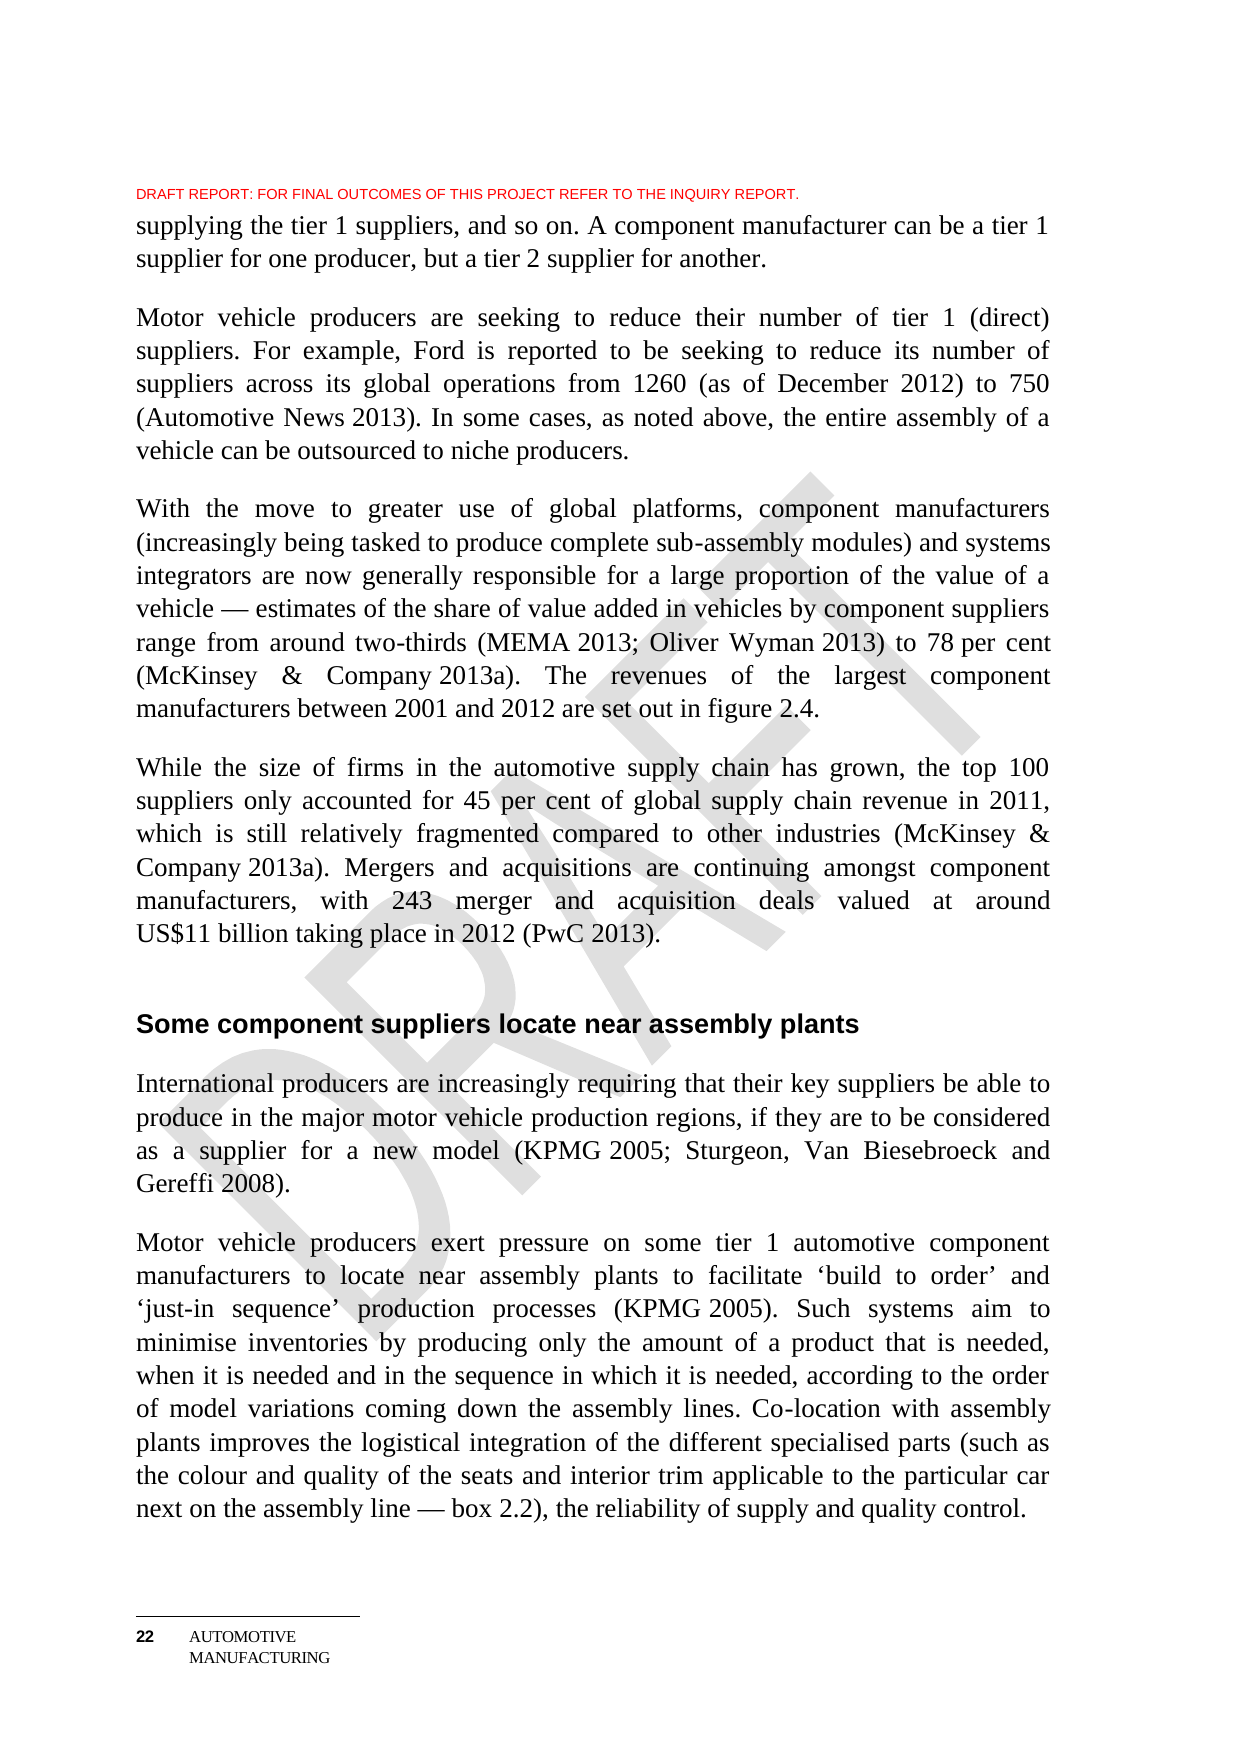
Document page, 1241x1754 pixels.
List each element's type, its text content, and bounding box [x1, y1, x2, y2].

subtitle Some component suppliers locate near assembly plants [136, 1007, 1051, 1040]
text Motor vehicle producers exert pressure on some tier 1 automotive component manufacturers to locate near assembly plants to facilitate ‘build to order’ and ‘just-in sequence’ production processes (KPMG 2005). Such systems aim to minimise inventories by producing only the amount of a product that is needed, when it is needed and in the sequence in which it is needed, according to the order of model variations coming down the assembly lines. Co-location with assembly plants improves the logistical integration of the different specialised parts (such as the colour and quality of the seats and interior trim applicable to the particular car next on the assembly line — box 2.2), the reliability of supply and quality control. [136, 1223, 1051, 1523]
text With the move to greater use of global platforms, component manufacturers (increasingly being tasked to produce complete sub-assembly modules) and systems integrators are now generally responsible for a large proportion of the value of a vehicle — estimates of the share of value added in vehicles by component suppliers range from around two-thirds (MEMA 2013; Oliver Wyman 2013) to 78 per cent (McKinsey & Company 2013a). The revenues of the largest component manufacturers between 2001 and 2012 are set out in figure 2.4. [136, 490, 1051, 723]
text While the size of firms in the automotive supply chain has grown, the top 100 suppliers only accounted for 45 per cent of global supply chain revenue in 2011, which is still relatively fragmented compared to other industries (McKinsey & Company 2013a). Mergers and acquisitions are continuing amongst component manufacturers, with 243 merger and acquisition deals valued at around US$11 billion taking place in 2012 (PwC 2013). [136, 748, 1051, 948]
text Motor vehicle producers are seeking to reduce their number of tier 1 (direct) suppliers. For example, Ford is reported to be seeking to reduce its number of suppliers across its global operations from 1260 (as of December 2012) to 750 (Automotive News 2013). In some cases, as noted above, the entire assembly of a vehicle can be outsourced to niche producers. [136, 298, 1051, 465]
text International producers are increasingly requiring that their key suppliers be able to produce in the major motor vehicle production regions, if they are to be considered as a supplier for a new model (KPMG 2005; Sturgeon, Van Biesebroeck and Gereffi 2008). [136, 1065, 1051, 1198]
